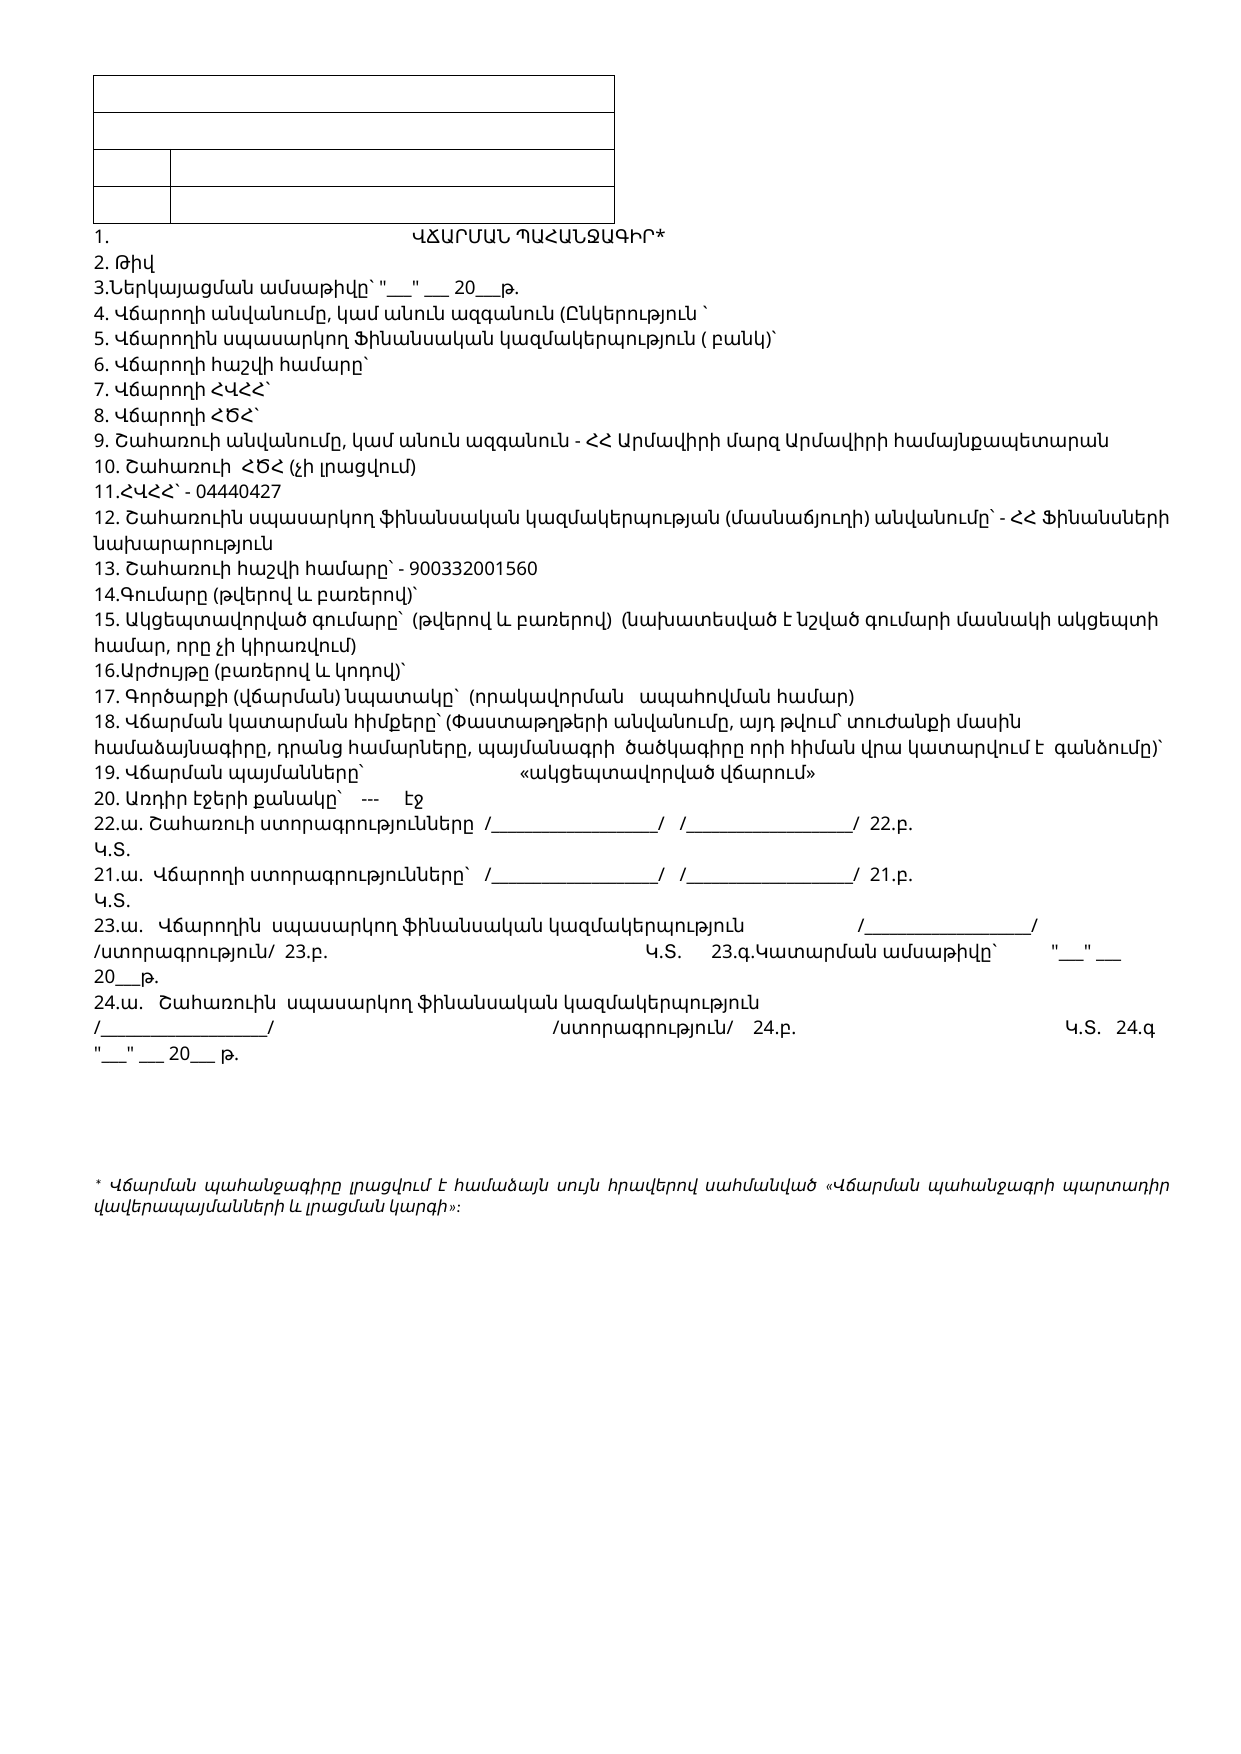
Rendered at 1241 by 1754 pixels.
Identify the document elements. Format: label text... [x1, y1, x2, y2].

text * Վճարման պահանջագիրը լրացվում է համաձայն սույն հրավերով սահմանված «Վճարման պահանջագրի պարտադիր վավերապայմանների և լրացման կարգի»: [94, 1176, 1171, 1216]
